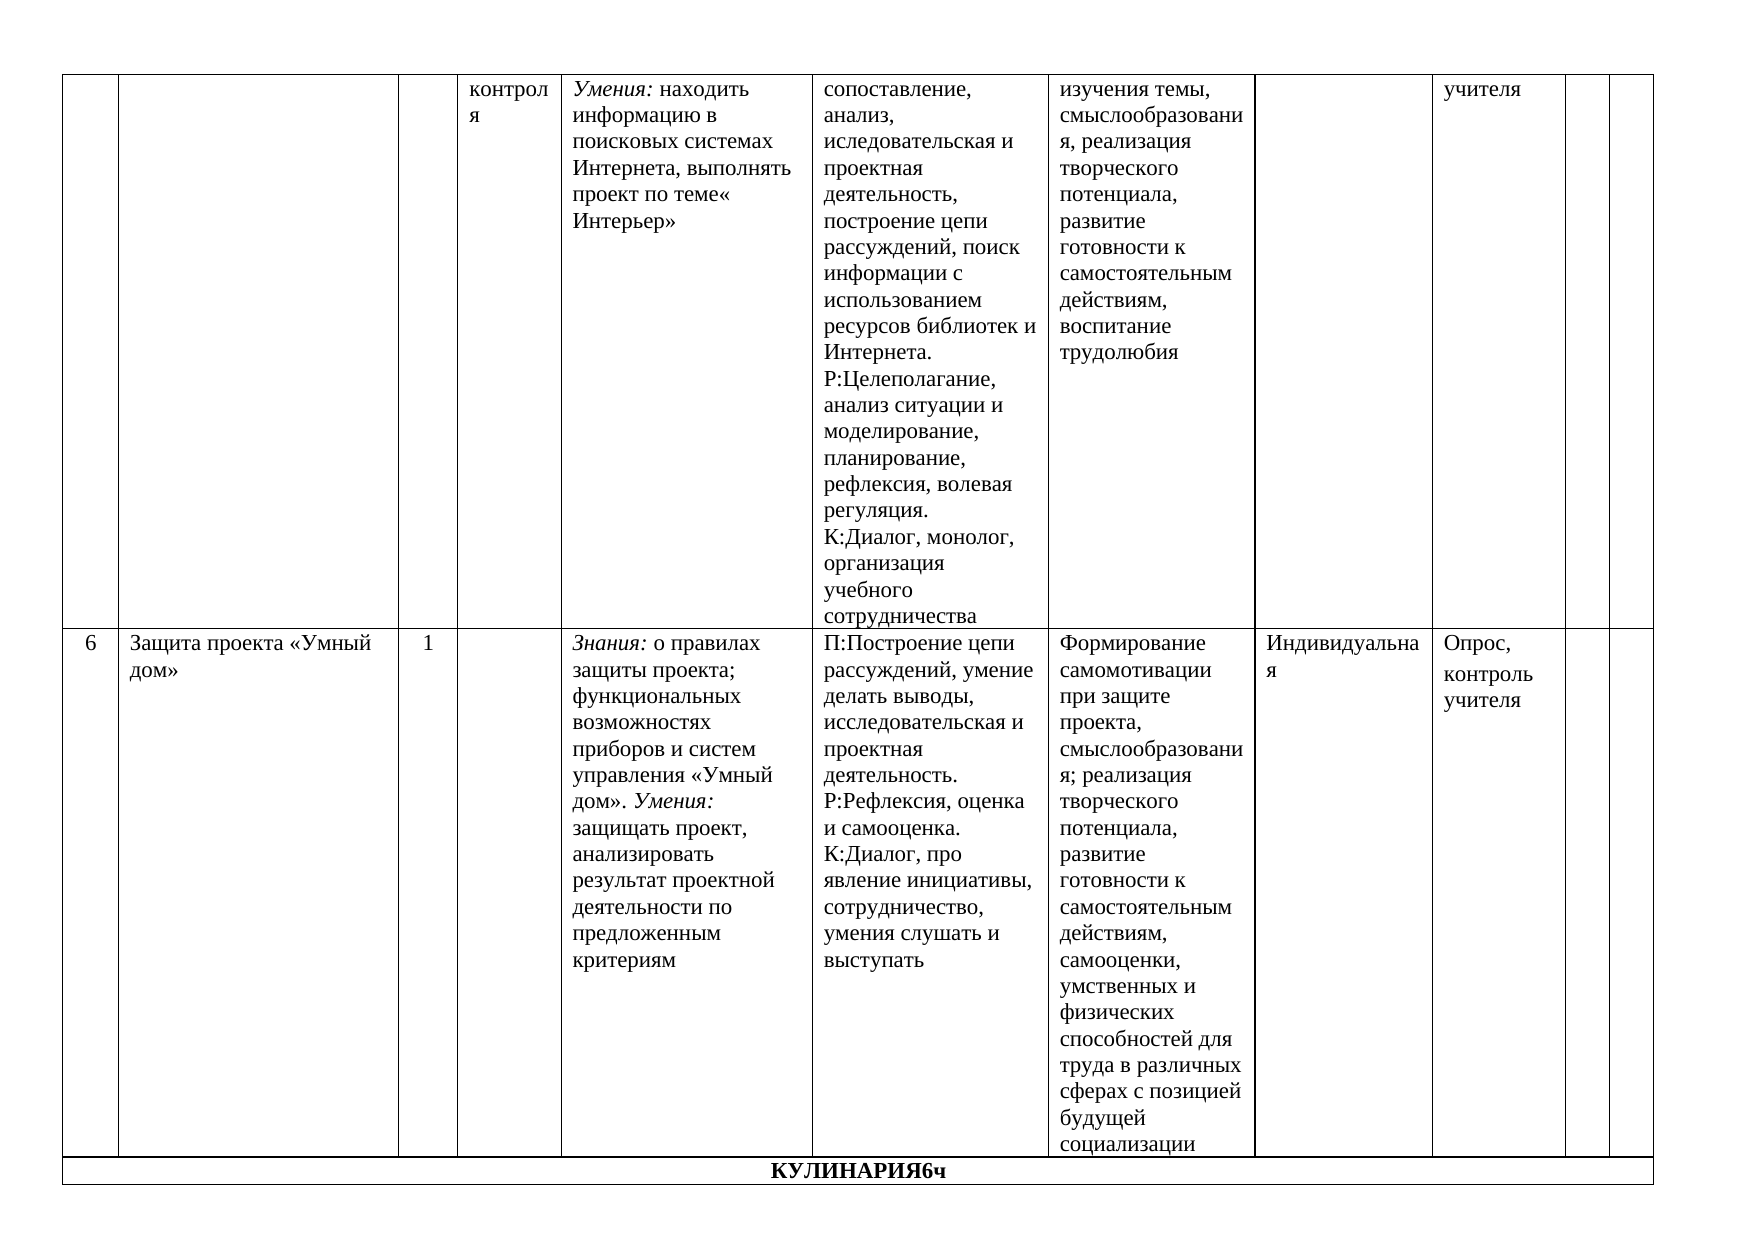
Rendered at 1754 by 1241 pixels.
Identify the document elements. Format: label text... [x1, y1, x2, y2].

table_cell [1566, 629, 1609, 1156]
table_cell 6 [63, 629, 118, 1156]
table_cell Знания: о правилах защиты проекта; функциональных возможностях приборов и систем управления «Умный дом». Умения: защищать проект, анализировать результат проектной деятельности по предложенным критериям [562, 629, 812, 1156]
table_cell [1433, 629, 1565, 1156]
table_cell Формирование самомотивации при защите проекта, смыслообразования; реализация творческого потенциала, развитие готовности к самостоятельным действиям, самооценки, умственных и физических способностей для труда в различных сферах с позицией будущей социализации [1049, 629, 1254, 1156]
table_cell [1610, 629, 1653, 1156]
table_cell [1049, 75, 1254, 628]
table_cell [1433, 75, 1565, 628]
table_cell [458, 629, 561, 1156]
table_cell 1 [399, 629, 457, 1156]
table_cell [1610, 75, 1653, 628]
table_cell Кулинария6ч [63, 1158, 1653, 1184]
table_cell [1256, 75, 1432, 628]
table_cell [1566, 75, 1609, 628]
table_cell Индивидуальная [1256, 629, 1432, 1156]
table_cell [562, 75, 812, 628]
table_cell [458, 75, 561, 628]
table_cell П:Построение цепи рассуждений, умение делать выводы, исследовательская и проектная деятельность. Р:Рефлексия, оценка и самооценка. К:Диалог, про явление инициативы, сотрудничество, умения слушать и выступать [813, 629, 1048, 1156]
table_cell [119, 75, 398, 628]
table_cell Защита проекта «Умный дом» [119, 629, 398, 1156]
table_cell 1 [399, 75, 457, 628]
table_cell 5 [63, 75, 118, 628]
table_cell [813, 75, 1048, 628]
